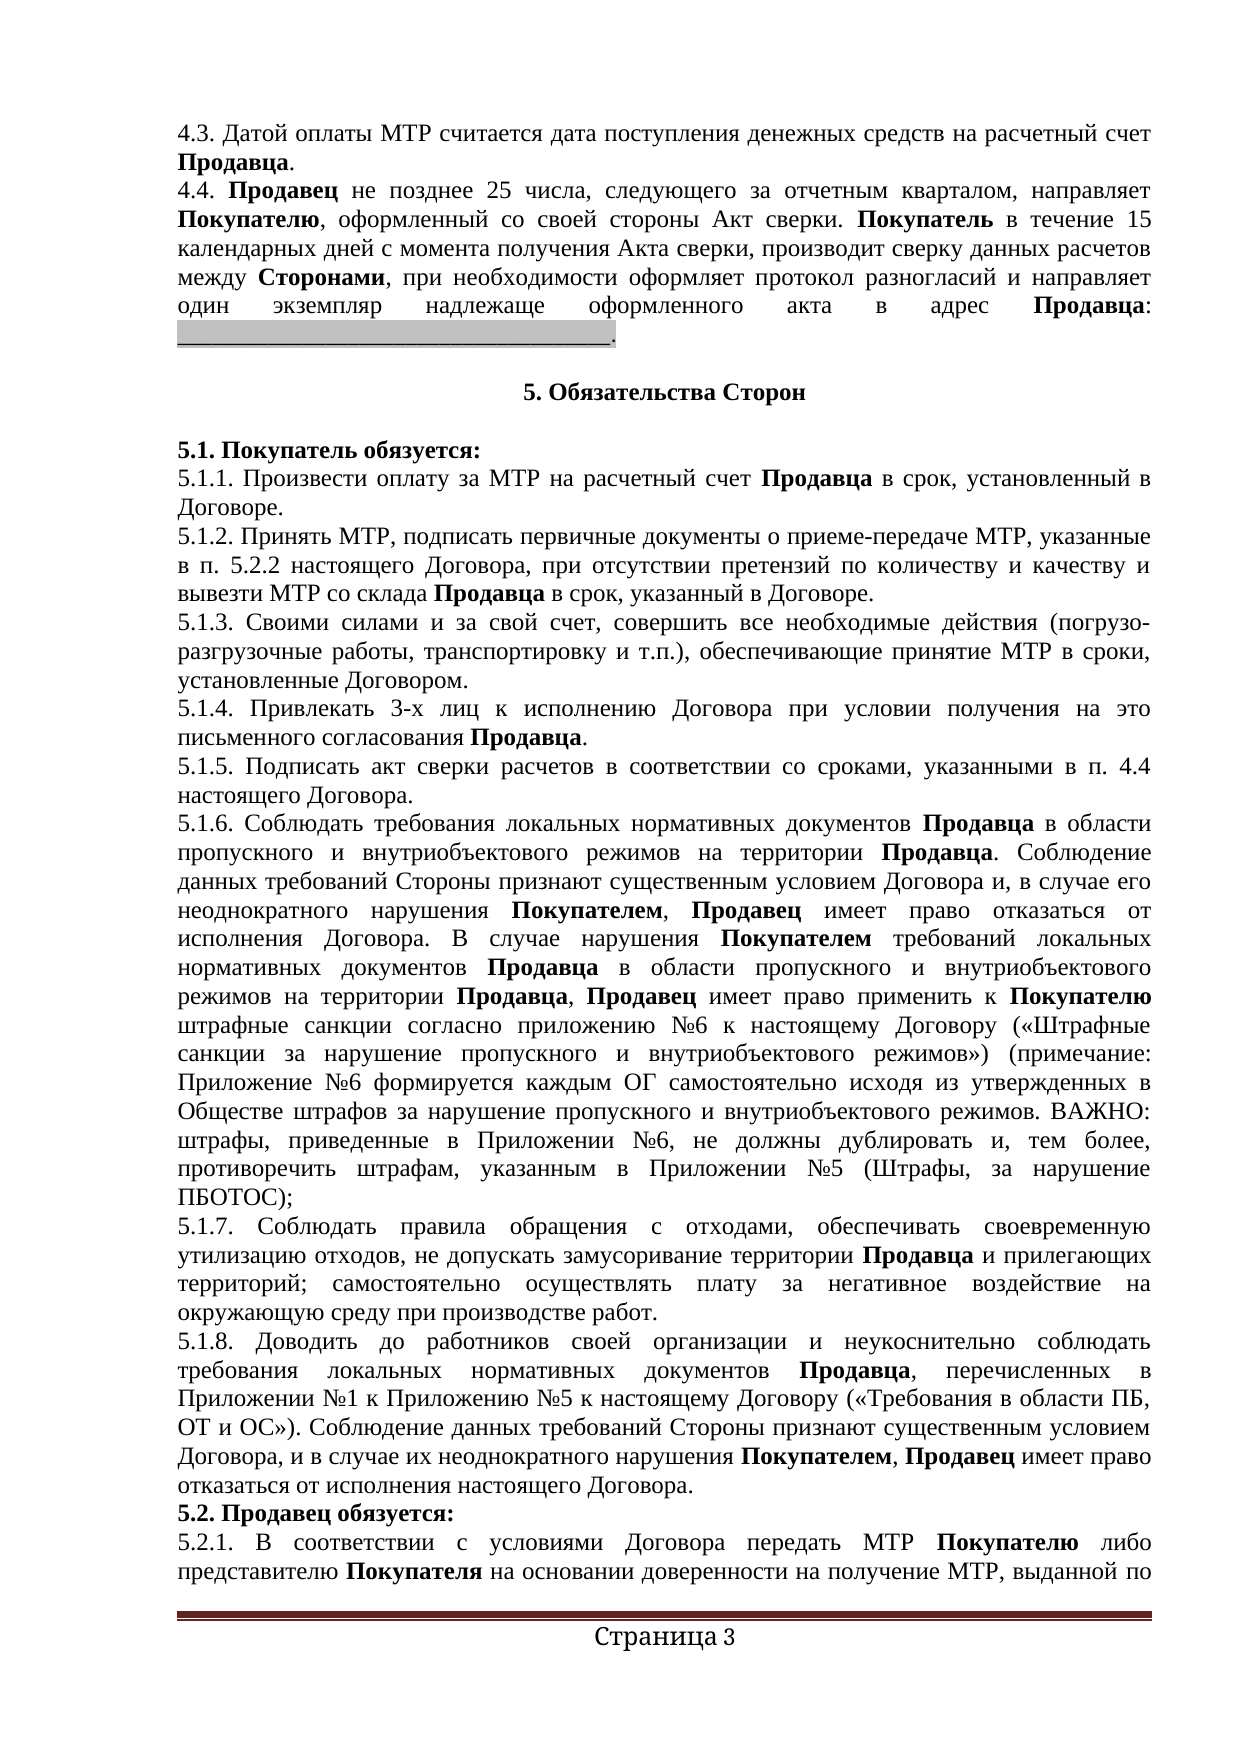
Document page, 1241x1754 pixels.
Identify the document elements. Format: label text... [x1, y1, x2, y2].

text 5.1.2. Принять МТР, подписать первичные документы о приеме-передаче МТР, указанные в п. 5.2.2 настоящего Договора, при отсутствии претензий по количеству и качеству и вывезти МТР со склада Продавца в срок, указанный в Договоре. [177, 521, 1152, 607]
text 5.1.3. Своими силами и за свой счет, совершить все необходимые действия (погрузо-разгрузочные работы, транспортировку и т.п.), обеспечивающие принятие МТР в сроки, установленные Договором. [177, 607, 1152, 693]
text 4.3. Датой оплаты МТР считается дата поступления денежных средств на расчетный счет Продавца. [177, 118, 1152, 176]
text 5.1.8. Доводить до работников своей организации и неукоснительно соблюдать требования локальных нормативных документов Продавца, перечисленных в Приложении №1 к Приложению №5 к настоящему Договору («Требования в области ПБ, ОТ и ОС»). Соблюдение данных требований Стороны признают существенным условием Договора, и в случае их неоднократного нарушения Покупателем, Продавец имеет право отказаться от исполнения настоящего Договора. [177, 1326, 1152, 1498]
text 5. Обязательства Сторон [177, 377, 1152, 406]
text 4.4. Продавец не позднее 25 числа, следующего за отчетным кварталом, направляет Покупателю, оформленный со своей стороны Акт сверки. Покупатель в течение 15 календарных дней с момента получения Акта сверки, производит сверку данных расчетов между Сторонами, при необходимости оформляет протокол разногласий и направляет один экземпляр надлежаще оформленного акта в адрес Продавца: ______________________________________. [177, 176, 1152, 348]
text 5.1.4. Привлекать 3-х лиц к исполнению Договора при условии получения на это письменного согласования Продавца. [177, 693, 1152, 751]
text 5.2. Продавец обязуется: [177, 1498, 1152, 1527]
text 5.1.1. Произвести оплату за МТР на расчетный счет Продавца в срок, установленный в Договоре. [177, 463, 1152, 521]
text 5.1.6. Соблюдать требования локальных нормативных документов Продавца в области пропускного и внутриобъектового режимов на территории Продавца. Соблюдение данных требований Стороны признают существенным условием Договора и, в случае его неоднократного нарушения Покупателем, Продавец имеет право отказаться от исполнения Договора. В случае нарушения Покупателем требований локальных нормативных документов Продавца в области пропускного и внутриобъектового режимов на территории Продавца, Продавец имеет право применить к Покупателю штрафные санкции согласно приложению №6 к настоящему Договору («Штрафные санкции за нарушение пропускного и внутриобъектового режимов») (примечание: Приложение №6 формируется каждым ОГ самостоятельно исходя из утвержденных в Обществе штрафов за нарушение пропускного и внутриобъектового режимов. ВАЖНО: штрафы, приведенные в Приложении №6, не должны дублировать и, тем более, противоречить штрафам, указанным в Приложении №5 (Штрафы, за нарушение ПБОТОС); [177, 808, 1152, 1211]
text 5.1. Покупатель обязуется: [177, 435, 1152, 463]
text 5.1.5. Подписать акт сверки расчетов в соответствии со сроками, указанными в п. 4.4 настоящего Договора. [177, 751, 1152, 808]
text 5.1.7. Соблюдать правила обращения с отходами, обеспечивать своевременную утилизацию отходов, не допускать замусоривание территории Продавца и прилегающих территорий; самостоятельно осуществлять плату за негативное воздействие на окружающую среду при производстве работ. [177, 1211, 1152, 1326]
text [177, 1527, 1152, 1585]
